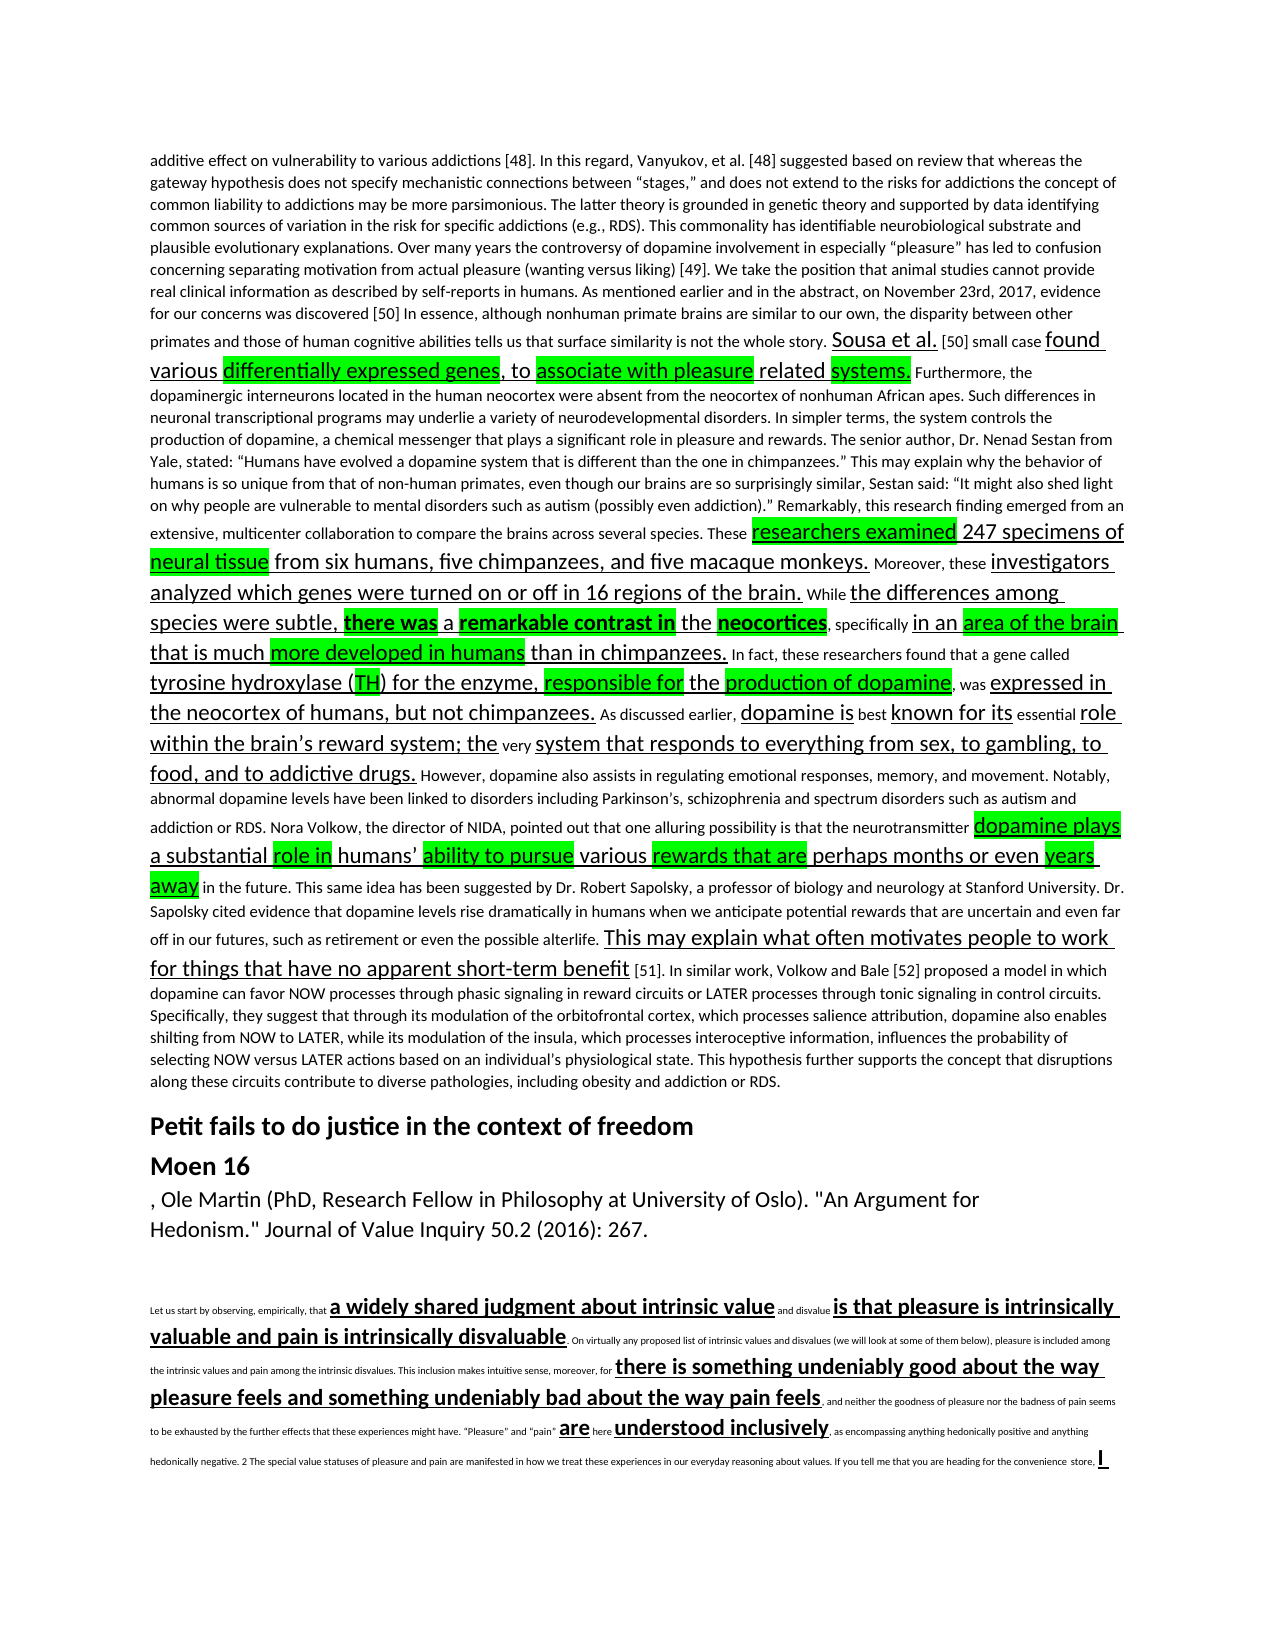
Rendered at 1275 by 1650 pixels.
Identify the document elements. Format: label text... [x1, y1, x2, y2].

text , Ole Martin (PhD, Research Fellow in Philosophy at University of Oslo). "An Argument for Hedonism." Journal of Value Inquiry 50.2 (2016): 267. [150, 1185, 1125, 1273]
text Petit fails to do justice in the context of freedom [150, 1109, 1125, 1142]
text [150, 150, 1125, 1091]
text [150, 1292, 1125, 1471]
subtitle Moen 16 [150, 1149, 1125, 1182]
